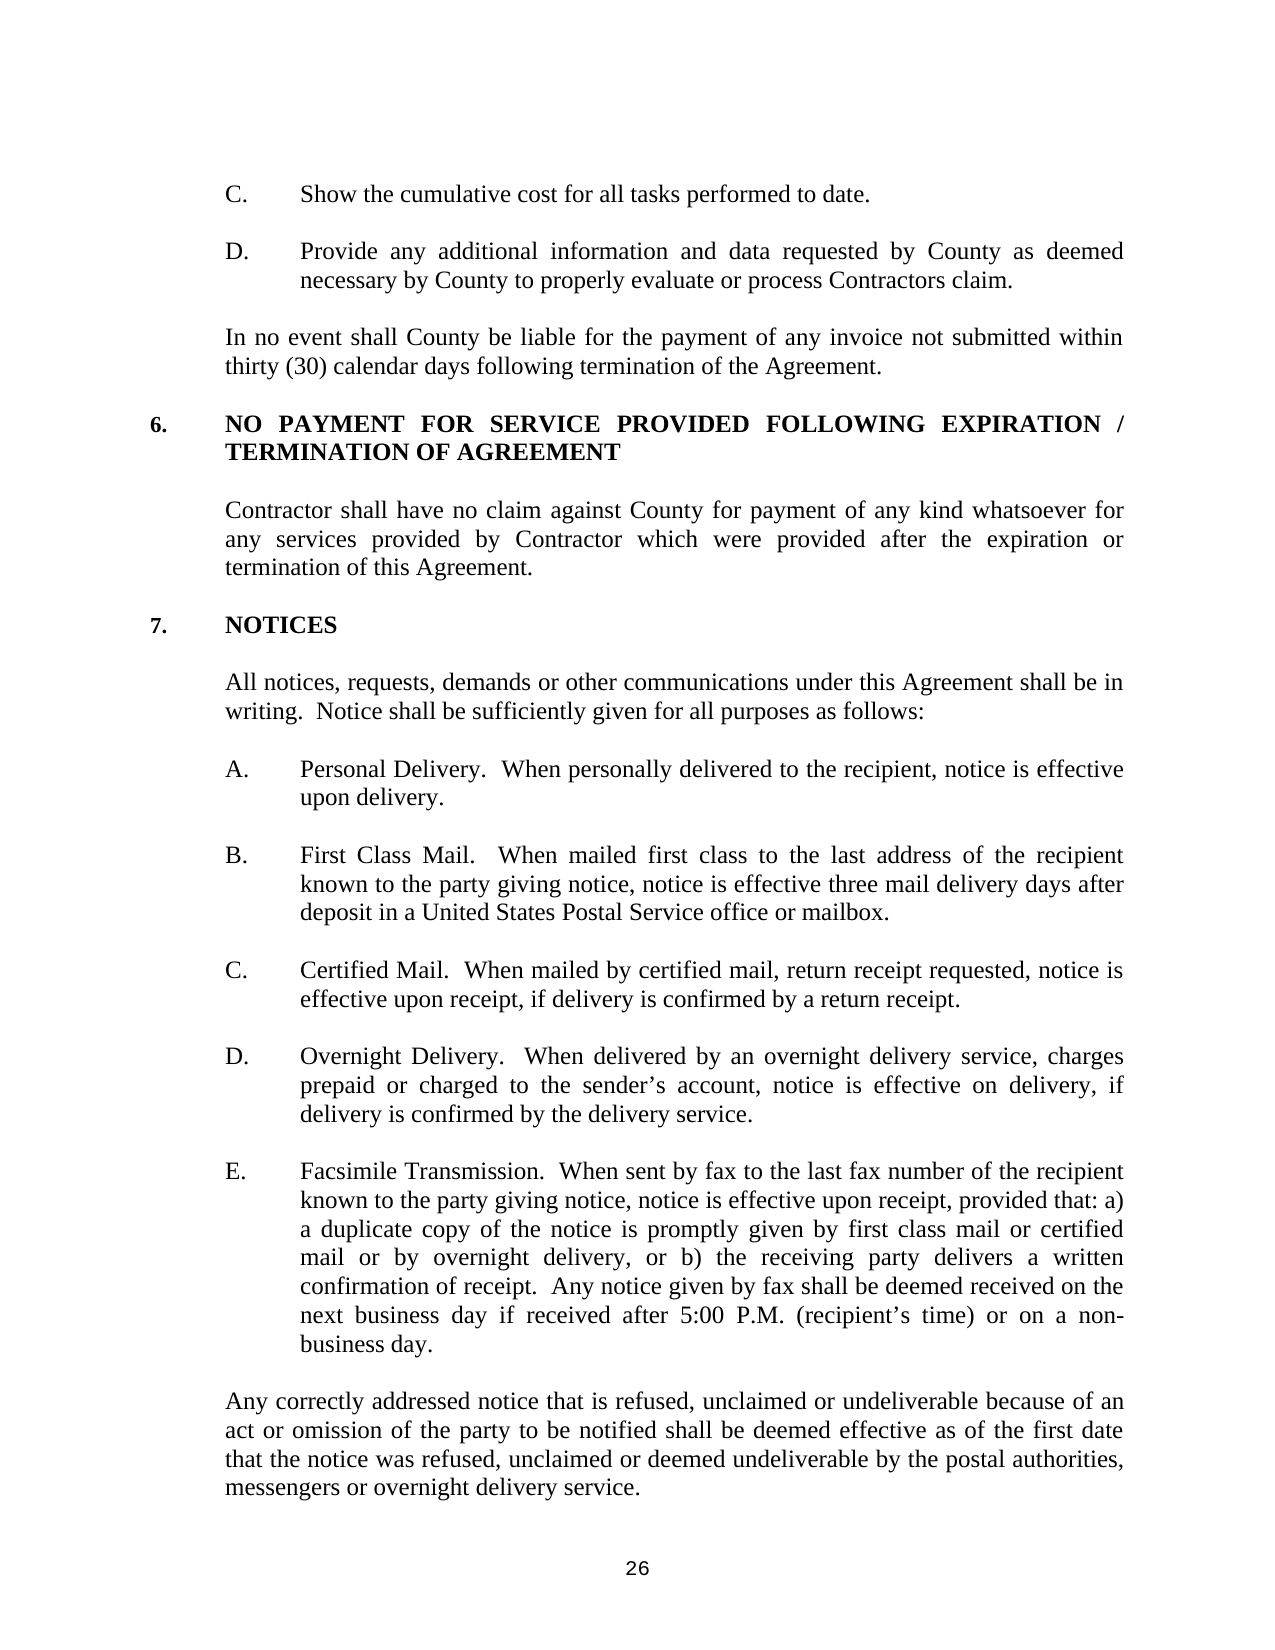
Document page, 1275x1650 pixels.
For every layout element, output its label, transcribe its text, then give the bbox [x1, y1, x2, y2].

text D. Provide any additional information and data requested by County as deemed necessary by County to properly evaluate or process Contractors claim. [225, 236, 1125, 294]
text A. Personal Delivery. When personally delivered to the recipient, notice is effective upon delivery. [225, 754, 1125, 811]
list NOTICES [150, 610, 1125, 639]
text B. First Class Mail. When mailed first class to the last address of the recipient known to the party giving notice, notice is effective three mail delivery days after deposit in a United States Postal Service office or mailbox. [225, 840, 1125, 926]
text E. Facsimile Transmission. When sent by fax to the last fax number of the recipient known to the party giving notice, notice is effective upon receipt, provided that: a) a duplicate copy of the notice is promptly given by first class mail or certified mail or by overnight delivery, or b) the receiving party delivers a written confirmation of receipt. Any notice given by fax shall be deemed received on the next business day if received after (recipient’s time) or on a non-business day. [225, 1156, 1125, 1357]
text Contractor shall have no claim against County for payment of any kind whatsoever for any services provided by Contractor which were provided after the expiration or termination of this Agreement. [225, 495, 1125, 581]
text D. Overnight Delivery. When delivered by an overnight delivery service, charges prepaid or charged to the sender’s account, notice is effective on delivery, if delivery is confirmed by the delivery service. [225, 1041, 1125, 1127]
text All notices, requests, demands or other communications under this Agreement shall be in writing. Notice shall be sufficiently given for all purposes as follows: [225, 667, 1125, 725]
text Any correctly addressed notice that is refused, unclaimed or undeliverable because of an act or omission of the party to be notified shall be deemed effective as of the first date that the notice was refused, unclaimed or deemed undeliverable by the postal authorities, messengers or overnight delivery service. [225, 1386, 1125, 1501]
text In no event shall County be liable for the payment of any invoice not submitted within thirty (30) calendar days following termination of the Agreement. [225, 322, 1125, 380]
text C. Certified Mail. When mailed by certified mail, return receipt requested, notice is effective upon receipt, if delivery is confirmed by a return receipt. [225, 955, 1125, 1012]
list NO PAYMENT FOR SERVICE PROVIDED FOLLOWING EXPIRATION / TERMINATION OF AGREEMENT [150, 409, 1125, 466]
text C. Show the cumulative cost for all tasks performed to date. [225, 179, 1125, 207]
